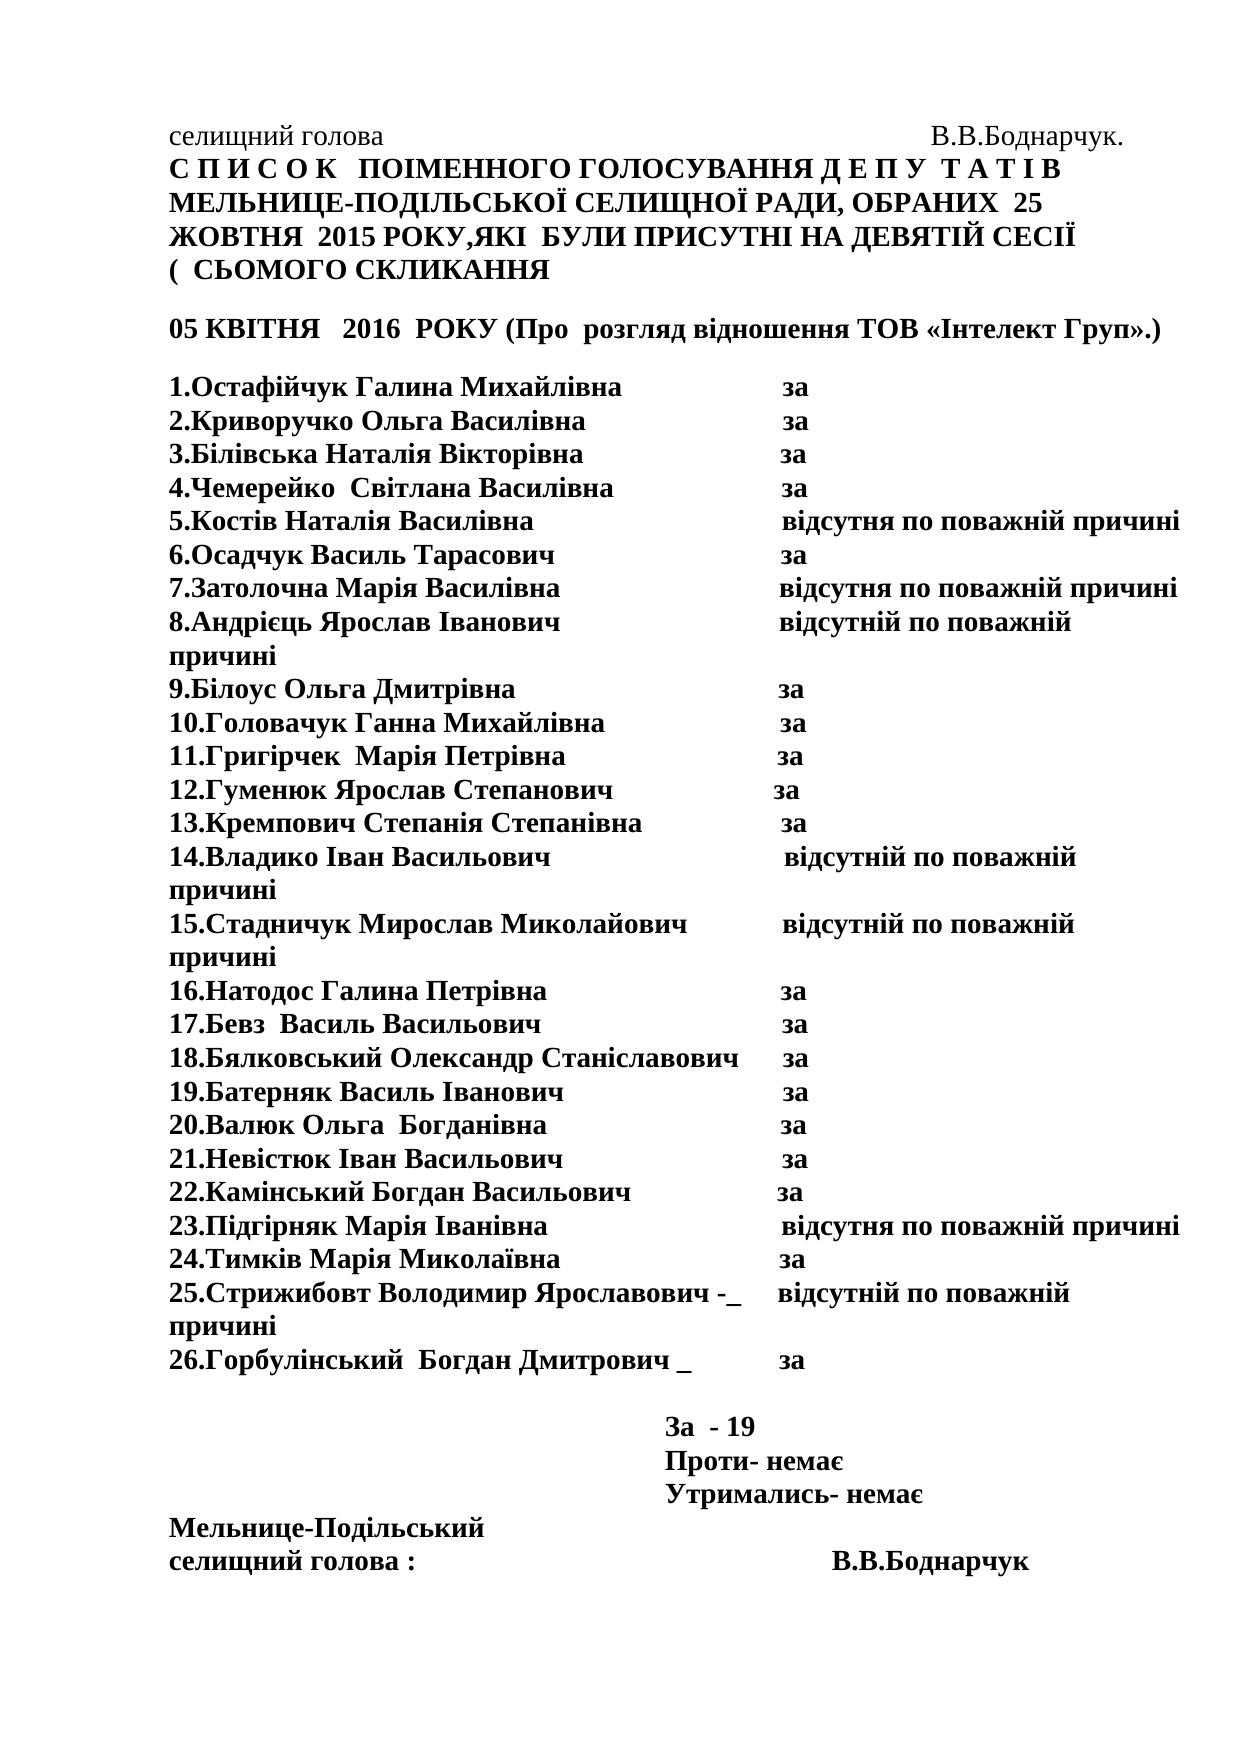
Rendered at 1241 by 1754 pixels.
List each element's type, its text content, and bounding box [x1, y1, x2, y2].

text селищний голова : В.В.Боднарчук [169, 1543, 1181, 1577]
text 19.Батерняк Василь Іванович за [169, 1074, 1181, 1107]
text селищний голова В.В.Боднарчук. [169, 118, 1181, 152]
text 20.Валюк Ольга Богданівна за [169, 1107, 1181, 1141]
text 9.Білоус Ольга Дмитрівна за [169, 671, 1181, 705]
text 1.Остафійчук Галина Михайлівна за [169, 369, 1181, 403]
text МЕЛЬНИЦЕ-ПОДІЛЬСЬКОЇ СЕЛИЩНОЇ РАДИ, ОБРАНИХ 25 ЖОВТНЯ 2015 РОКУ,ЯКІ БУЛИ ПРИСУТНІ НА ДЕВЯТІЙ СЕСІЇ ( СЬОМОГО СКЛИКАННЯ [169, 185, 1181, 286]
text 12.Гуменюк Ярослав Степанович за [169, 772, 1181, 805]
text 23.Підгірняк Марія Іванівна відсутня по поважній причині [169, 1208, 1181, 1241]
text 7.Затолочна Марія Василівна відсутня по поважній причині [169, 571, 1181, 604]
text Утримались- немає [169, 1476, 1181, 1510]
text 26.Горбулінський Богдан Дмитрович _ за [169, 1342, 1181, 1376]
text Мельнице-Подільський [169, 1510, 1181, 1543]
text 22.Камінський Богдан Васильович за [169, 1174, 1181, 1208]
text 25.Стрижибовт Володимир Ярославович -_ відсутній по поважній причині [169, 1275, 1181, 1342]
text 3.Білівська Наталія Вікторівна за [169, 436, 1181, 470]
text 17.Бевз Василь Васильович за [169, 1007, 1181, 1040]
text За - 19 [169, 1409, 1181, 1443]
text Проти- немає [169, 1443, 1181, 1476]
text 05 КВІТНЯ 2016 РОКУ (Про розгляд відношення ТОВ «Інтелект Груп».) [169, 311, 1181, 344]
text 18.Бялковський Олександр Станіславович за [169, 1040, 1181, 1074]
text 24.Тимків Марія Миколаївна за [169, 1241, 1181, 1275]
text 21.Невістюк Іван Васильович за [169, 1141, 1181, 1174]
text С П И С О К ПОІМЕННОГО ГОЛОСУВАННЯ Д Е П У Т А Т І В [169, 152, 1181, 185]
text 6.Осадчук Василь Тарасович за [169, 537, 1181, 571]
text 5.Костів Наталія Василівна відсутня по поважній причині [169, 503, 1181, 537]
text 8.Андрієць Ярослав Іванович відсутній по поважній причині [169, 604, 1181, 671]
text 2.Криворучко Ольга Василівна за [169, 403, 1181, 436]
text 15.Стадничук Мирослав Миколайович відсутній по поважній причині [169, 906, 1181, 973]
text 16.Натодос Галина Петрівна за [169, 973, 1181, 1007]
text 11.Григірчек Марія Петрівна за [169, 738, 1181, 772]
text 4.Чемерейко Світлана Василівна за [169, 470, 1181, 503]
text 14.Владико Іван Васильович відсутній по поважній причині [169, 839, 1181, 906]
text 10.Головачук Ганна Михайлівна за [169, 705, 1181, 738]
text 13.Кремпович Степанія Степанівна за [169, 805, 1181, 839]
